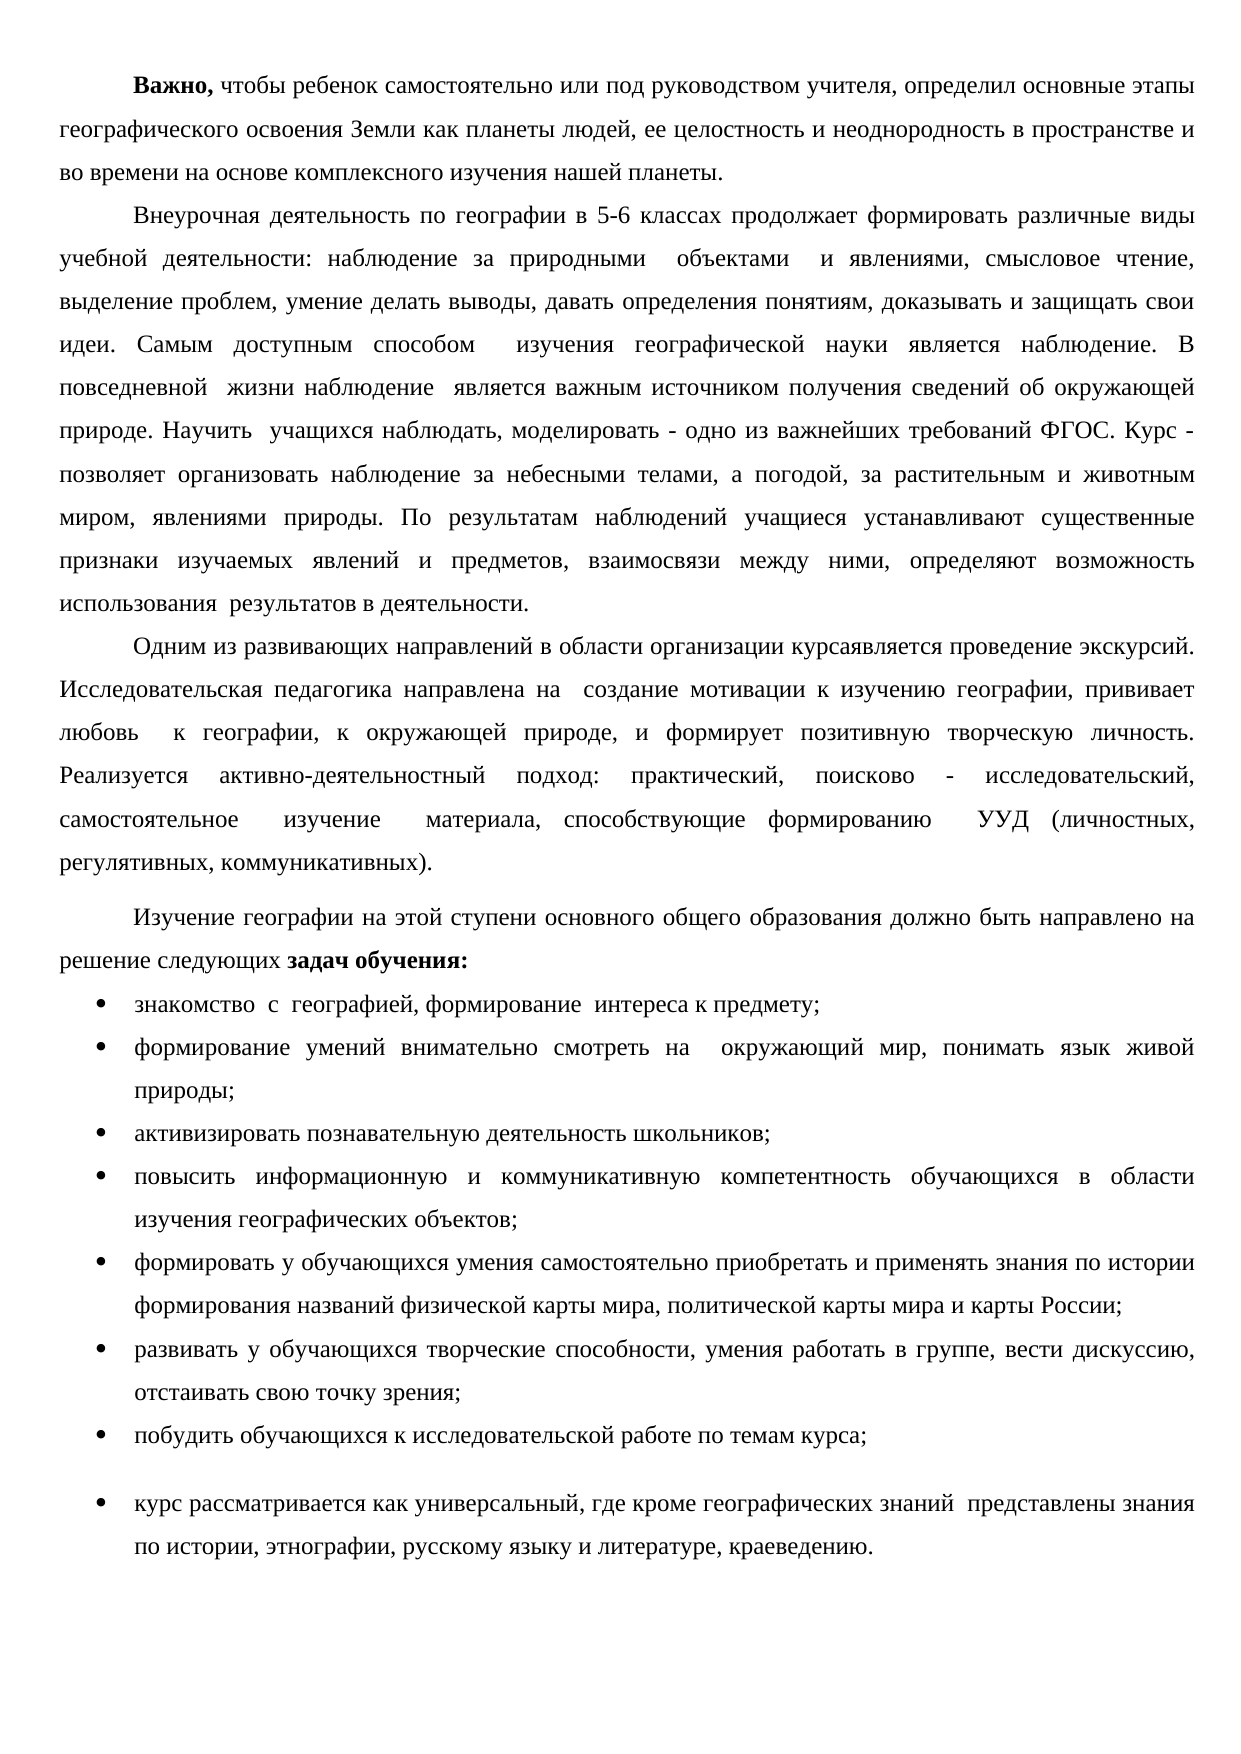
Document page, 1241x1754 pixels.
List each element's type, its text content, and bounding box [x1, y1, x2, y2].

list формирование умений внимательно смотреть на окружающий мир, понимать язык живой природы; [97, 1032, 1196, 1104]
list развивать у обучающихся творческие способности, умения работать в группе, вести дискуссию, отстаивать свою точку зрения; [97, 1334, 1196, 1406]
text Изучение географии на этой ступени основного общего образования должно быть направлено на решение следующих задач обучения: [59, 902, 1196, 974]
list формировать у обучающихся умения самостоятельно приобретать и применять знания по истории формирования названий физической карты мира, политической карты мира и карты России; [97, 1247, 1196, 1319]
text Одним из развивающих направлений в области организации курсаявляется проведение экскурсий. Исследовательская педагогика направлена на создание мотивации к изучению географии, прививает любовь к географии, к окружающей природе, и формирует позитивную творческую личность. Реализуется активно-деятельностный подход: практический, поисково - исследовательский, самостоятельное изучение материала, способствующие формированию УУД (личностных, регулятивных, коммуникативных). [59, 631, 1196, 876]
list курс рассматривается как универсальный, где кроме географических знаний представлены знания по истории, этнографии, русскому языку и литературе, краеведению. [97, 1488, 1196, 1560]
text Важно, чтобы ребенок самостоятельно или под руководством учителя, определил основные этапы географического освоения Земли как планеты людей, ее целостность и неоднородность в пространстве и во времени на основе комплексного изучения нашей планеты. [59, 71, 1196, 186]
list активизировать познавательную деятельность школьников; [97, 1118, 1196, 1147]
list повысить информационную и коммуникативную компетентность обучающихся в области изучения географических объектов; [97, 1161, 1196, 1233]
text Внеурочная деятельность по географии в 5-6 классах продолжает формировать различные виды учебной деятельности: наблюдение за природными объектами и явлениями, смысловое чтение, выделение проблем, умение делать выводы, давать определения понятиям, доказывать и защищать свои идеи. Самым доступным способом изучения географической науки является наблюдение. В повседневной жизни наблюдение является важным источником получения сведений об окружающей природе. Научить учащихся наблюдать, моделировать - одно из важнейших требований ФГОС. Курс - позволяет организовать наблюдение за небесными телами, а погодой, за растительным и животным миром, явлениями природы. По результатам наблюдений учащиеся устанавливают существенные признаки изучаемых явлений и предметов, взаимосвязи между ними, определяют возможность использования результатов в деятельности. [59, 200, 1196, 617]
list знакомство с географией, формирование интереса к предмету; [97, 989, 1196, 1017]
list побудить обучающихся к исследовательской работе по темам курса; [97, 1420, 1196, 1449]
